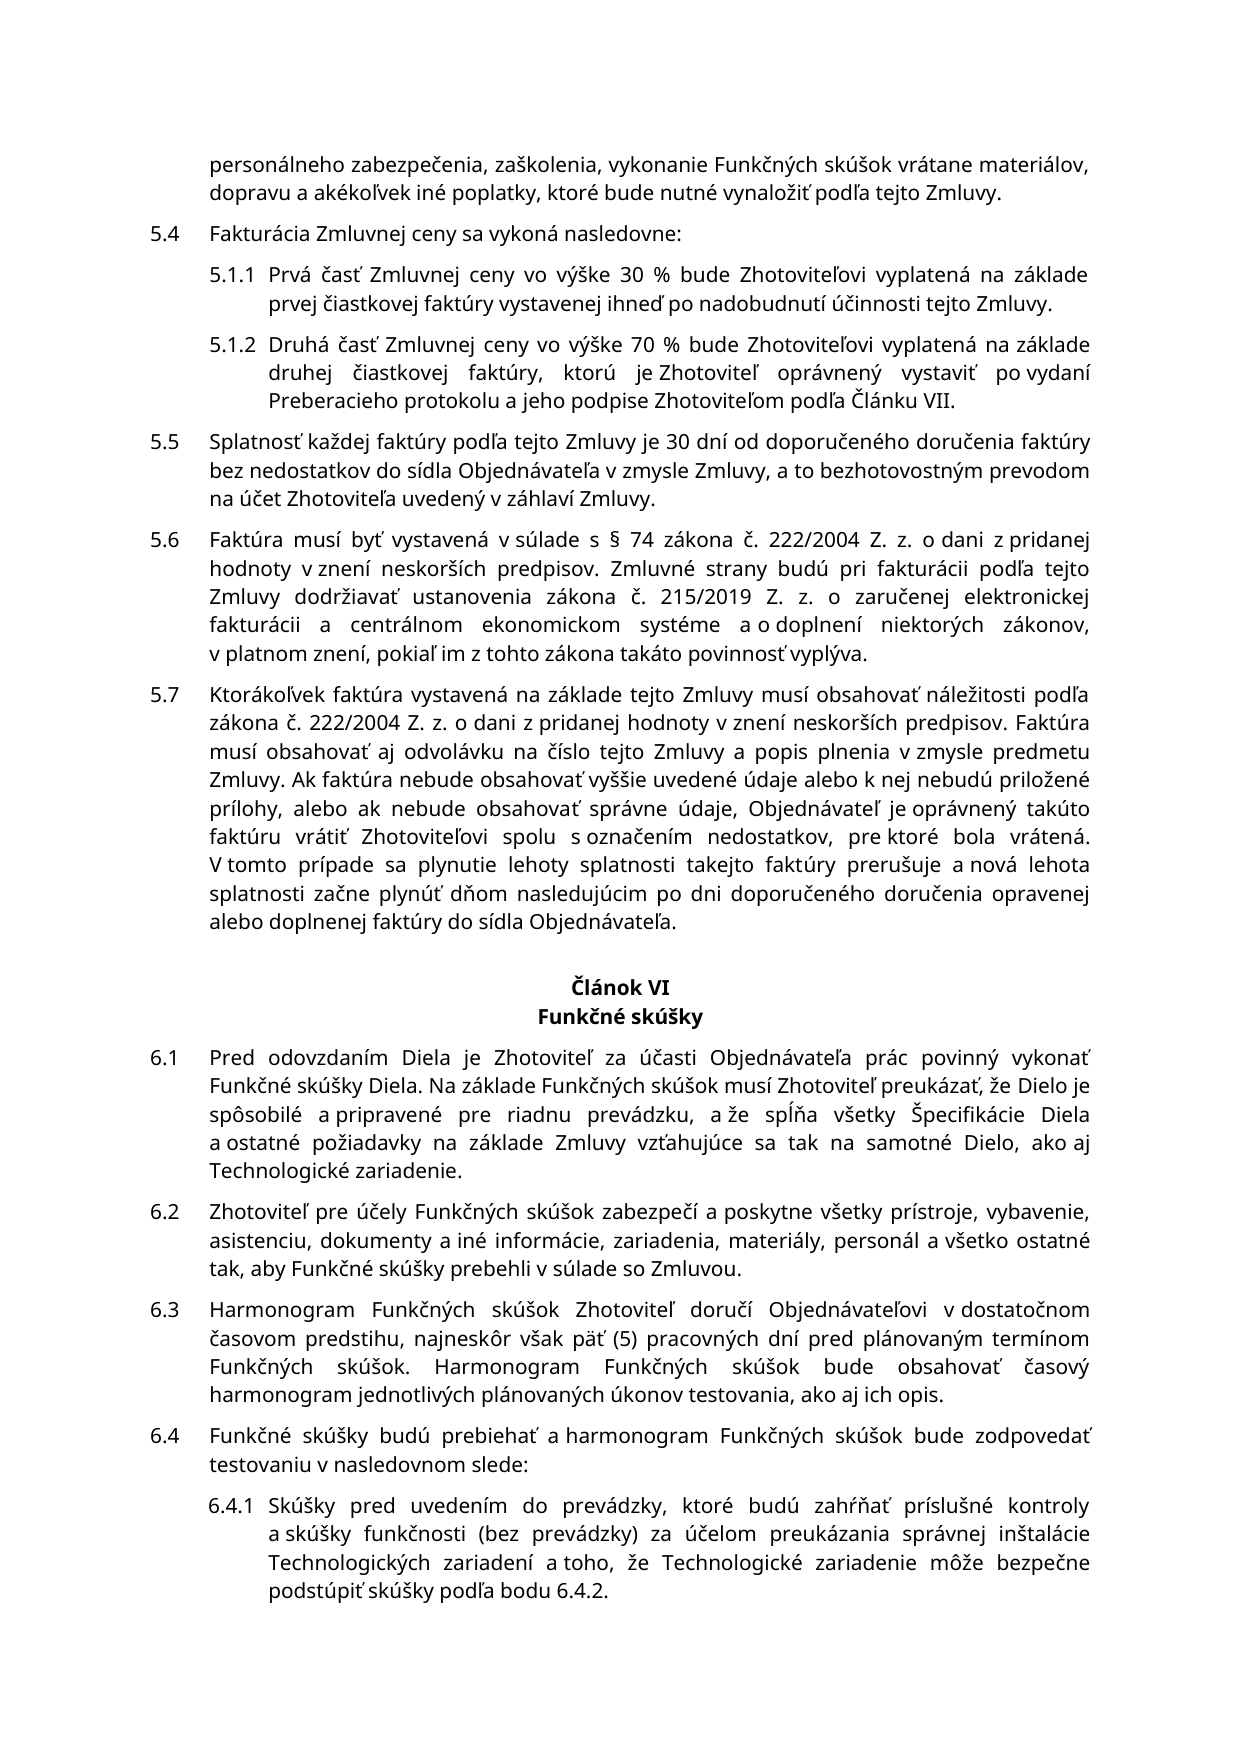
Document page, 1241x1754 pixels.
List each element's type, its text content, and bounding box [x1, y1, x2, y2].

text Článok VI [150, 973, 1090, 1002]
list Zhotoviteľ pre účely Funkčných skúšok zabezpečí a poskytne všetky prístroje, vybavenie, asistenciu, dokumenty a iné informácie, zariadenia, materiály, personál a všetko ostatné tak, aby Funkčné skúšky prebehli v súlade so Zmluvou. [150, 1197, 1090, 1283]
list Harmonogram Funkčných skúšok Zhotoviteľ doručí Objednávateľovi v dostatočnom časovom predstihu, najneskôr však päť (5) pracovných dní pred plánovaným termínom Funkčných skúšok. Harmonogram Funkčných skúšok bude obsahovať časový harmonogram jednotlivých plánovaných úkonov testovania, ako aj ich opis. [150, 1295, 1090, 1409]
text Funkčné skúšky [150, 1002, 1090, 1030]
list Funkčné skúšky budú prebiehať a harmonogram Funkčných skúšok bude zodpovedať testovaniu v nasledovnom slede: [150, 1422, 1090, 1478]
list Skúšky pred uvedením do prevádzky, ktoré budú zahŕňať príslušné kontroly a skúšky funkčnosti (bez prevádzky) za účelom preukázania správnej inštalácie Technologických zariadení a toho, že Technologické zariadenie môže bezpečne podstúpiť skúšky podľa bodu 6.4.2. [208, 1491, 1090, 1605]
list Prvá časť Zmluvnej ceny vo výške 30 % bude Zhotoviteľovi vyplatená na základe prvej čiastkovej faktúry vystavenej ihneď po nadobudnutí účinnosti tejto Zmluvy. [209, 260, 1090, 317]
list Ktorákoľvek faktúra vystavená na základe tejto Zmluvy musí obsahovať náležitosti podľa zákona č. 222/2004 Z. z. o dani z pridanej hodnoty v znení neskorších predpisov. Faktúra musí obsahovať aj odvolávku na číslo tejto Zmluvy a popis plnenia v zmysle predmetu Zmluvy. Ak faktúra nebude obsahovať vyššie uvedené údaje alebo k nej nebudú priložené prílohy, alebo ak nebude obsahovať správne údaje, Objednávateľ je oprávnený takúto faktúru vrátiť Zhotoviteľovi spolu s označením nedostatkov, pre ktoré bola vrátená. V tomto prípade sa plynutie lehoty splatnosti takejto faktúry prerušuje a nová lehota splatnosti začne plynúť dňom nasledujúcim po dni doporučeného doručenia opravenej alebo doplnenej faktúry do sídla Objednávateľa. [150, 680, 1090, 936]
list Faktúra musí byť vystavená v súlade s § 74 zákona č. 222/2004 Z. z. o dani z pridanej hodnoty v znení neskorších predpisov. Zmluvné strany budú pri fakturácii podľa tejto Zmluvy dodržiavať ustanovenia zákona č. 215/2019 Z. z. o zaručenej elektronickej fakturácii a centrálnom ekonomickom systéme a o doplnení niektorých zákonov, v platnom znení, pokiaľ im z tohto zákona takáto povinnosť vyplýva. [150, 525, 1090, 667]
list Splatnosť každej faktúry podľa tejto Zmluvy je 30 dní od doporučeného doručenia faktúry bez nedostatkov do sídla Objednávateľa v zmysle Zmluvy, a to bezhotovostným prevodom na účet Zhotoviteľa uvedený v záhlaví Zmluvy. [150, 427, 1090, 513]
list Pred odovzdaním Diela je Zhotoviteľ za účasti Objednávateľa prác povinný vykonať Funkčné skúšky Diela. Na základe Funkčných skúšok musí Zhotoviteľ preukázať, že Dielo je spôsobilé a pripravené pre riadnu prevádzku, a že spĺňa všetky Špecifikácie Diela a ostatné požiadavky na základe Zmluvy vzťahujúce sa tak na samotné Dielo, ako aj Technologické zariadenie. [150, 1043, 1090, 1185]
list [150, 150, 1090, 207]
list Fakturácia Zmluvnej ceny sa vykoná nasledovne: [150, 219, 1090, 248]
list Druhá časť Zmluvnej ceny vo výške 70 % bude Zhotoviteľovi vyplatená na základe druhej čiastkovej faktúry, ktorú je Zhotoviteľ oprávnený vystaviť po vydaní Preberacieho protokolu a jeho podpise Zhotoviteľom podľa Článku VII. [209, 330, 1090, 415]
